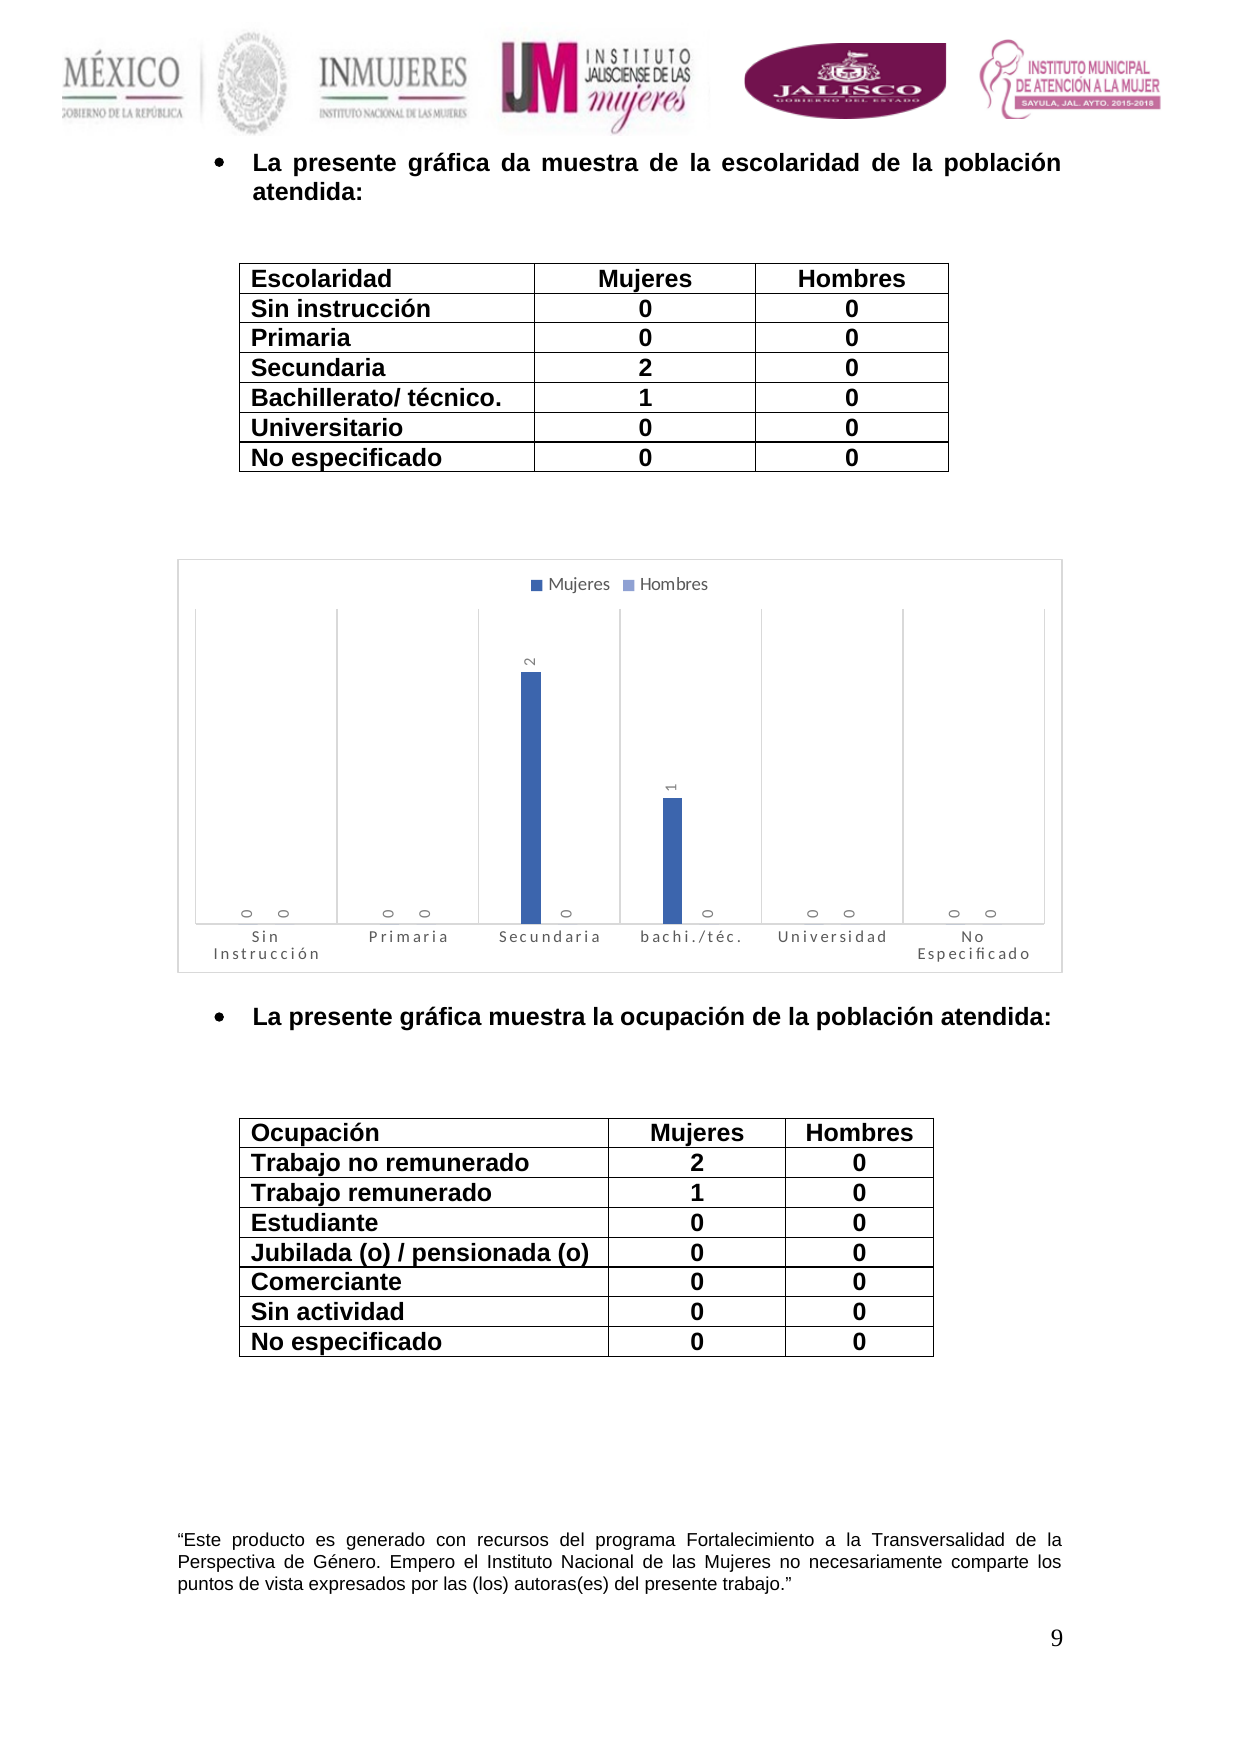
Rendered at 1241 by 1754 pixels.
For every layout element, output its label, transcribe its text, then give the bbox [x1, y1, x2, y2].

table_cell 0 [756, 294, 948, 322]
table_cell 0 [535, 323, 755, 352]
picture [974, 39, 1162, 118]
table_cell 0 [535, 443, 755, 471]
table_cell No especificado [240, 1327, 608, 1356]
table_cell Bachillerato/ técnico. [240, 383, 534, 412]
table_cell 0 [786, 1148, 933, 1177]
table_cell 0 [786, 1327, 933, 1356]
table_cell 2 [609, 1148, 785, 1177]
table_cell 0 [609, 1208, 785, 1237]
table_cell Sin instrucción [240, 294, 534, 322]
table_header Mujeres [609, 1119, 785, 1147]
table_header Escolaridad [240, 264, 534, 292]
table_cell Trabajo remunerado [240, 1178, 608, 1207]
table_cell 1 [609, 1178, 785, 1207]
table_cell 0 [786, 1208, 933, 1237]
table_cell 0 [756, 383, 948, 412]
table_cell 0 [609, 1238, 785, 1266]
table_cell Estudiante [240, 1208, 608, 1237]
table_cell 0 [756, 413, 948, 441]
table_cell 0 [609, 1268, 785, 1296]
table_header Hombres [756, 264, 948, 292]
table_cell 1 [535, 383, 755, 412]
table_cell 0 [786, 1268, 933, 1296]
table_cell 2 [535, 353, 755, 382]
table_cell 0 [756, 353, 948, 382]
table_cell Jubilada (o) / pensionada (o) [240, 1238, 608, 1266]
table_cell 0 [786, 1297, 933, 1326]
table_cell 0 [535, 294, 755, 322]
table_header Mujeres [535, 264, 755, 292]
table_cell 0 [535, 413, 755, 441]
list La presente gráfica muestra la ocupación de la población atendida: [215, 1002, 1063, 1031]
table_cell Sin actividad [240, 1297, 608, 1326]
table_cell 0 [756, 323, 948, 352]
table_cell 0 [756, 443, 948, 471]
table_cell Universitario [240, 413, 534, 441]
table_cell Primaria [240, 323, 534, 352]
picture [744, 43, 947, 119]
table_header Ocupación [240, 1119, 608, 1147]
list La presente gráfica da muestra de la escolaridad de la población atendida: [215, 148, 1063, 205]
picture [60, 22, 710, 135]
table_cell Trabajo no remunerado [240, 1148, 608, 1177]
table_cell 0 [609, 1297, 785, 1326]
table_header Hombres [786, 1119, 933, 1147]
table_cell No especificado [240, 443, 534, 471]
table_cell 0 [609, 1327, 785, 1356]
table_cell 0 [786, 1238, 933, 1266]
table_cell Secundaria [240, 353, 534, 382]
table_cell Comerciante [240, 1268, 608, 1296]
table_cell 0 [786, 1178, 933, 1207]
